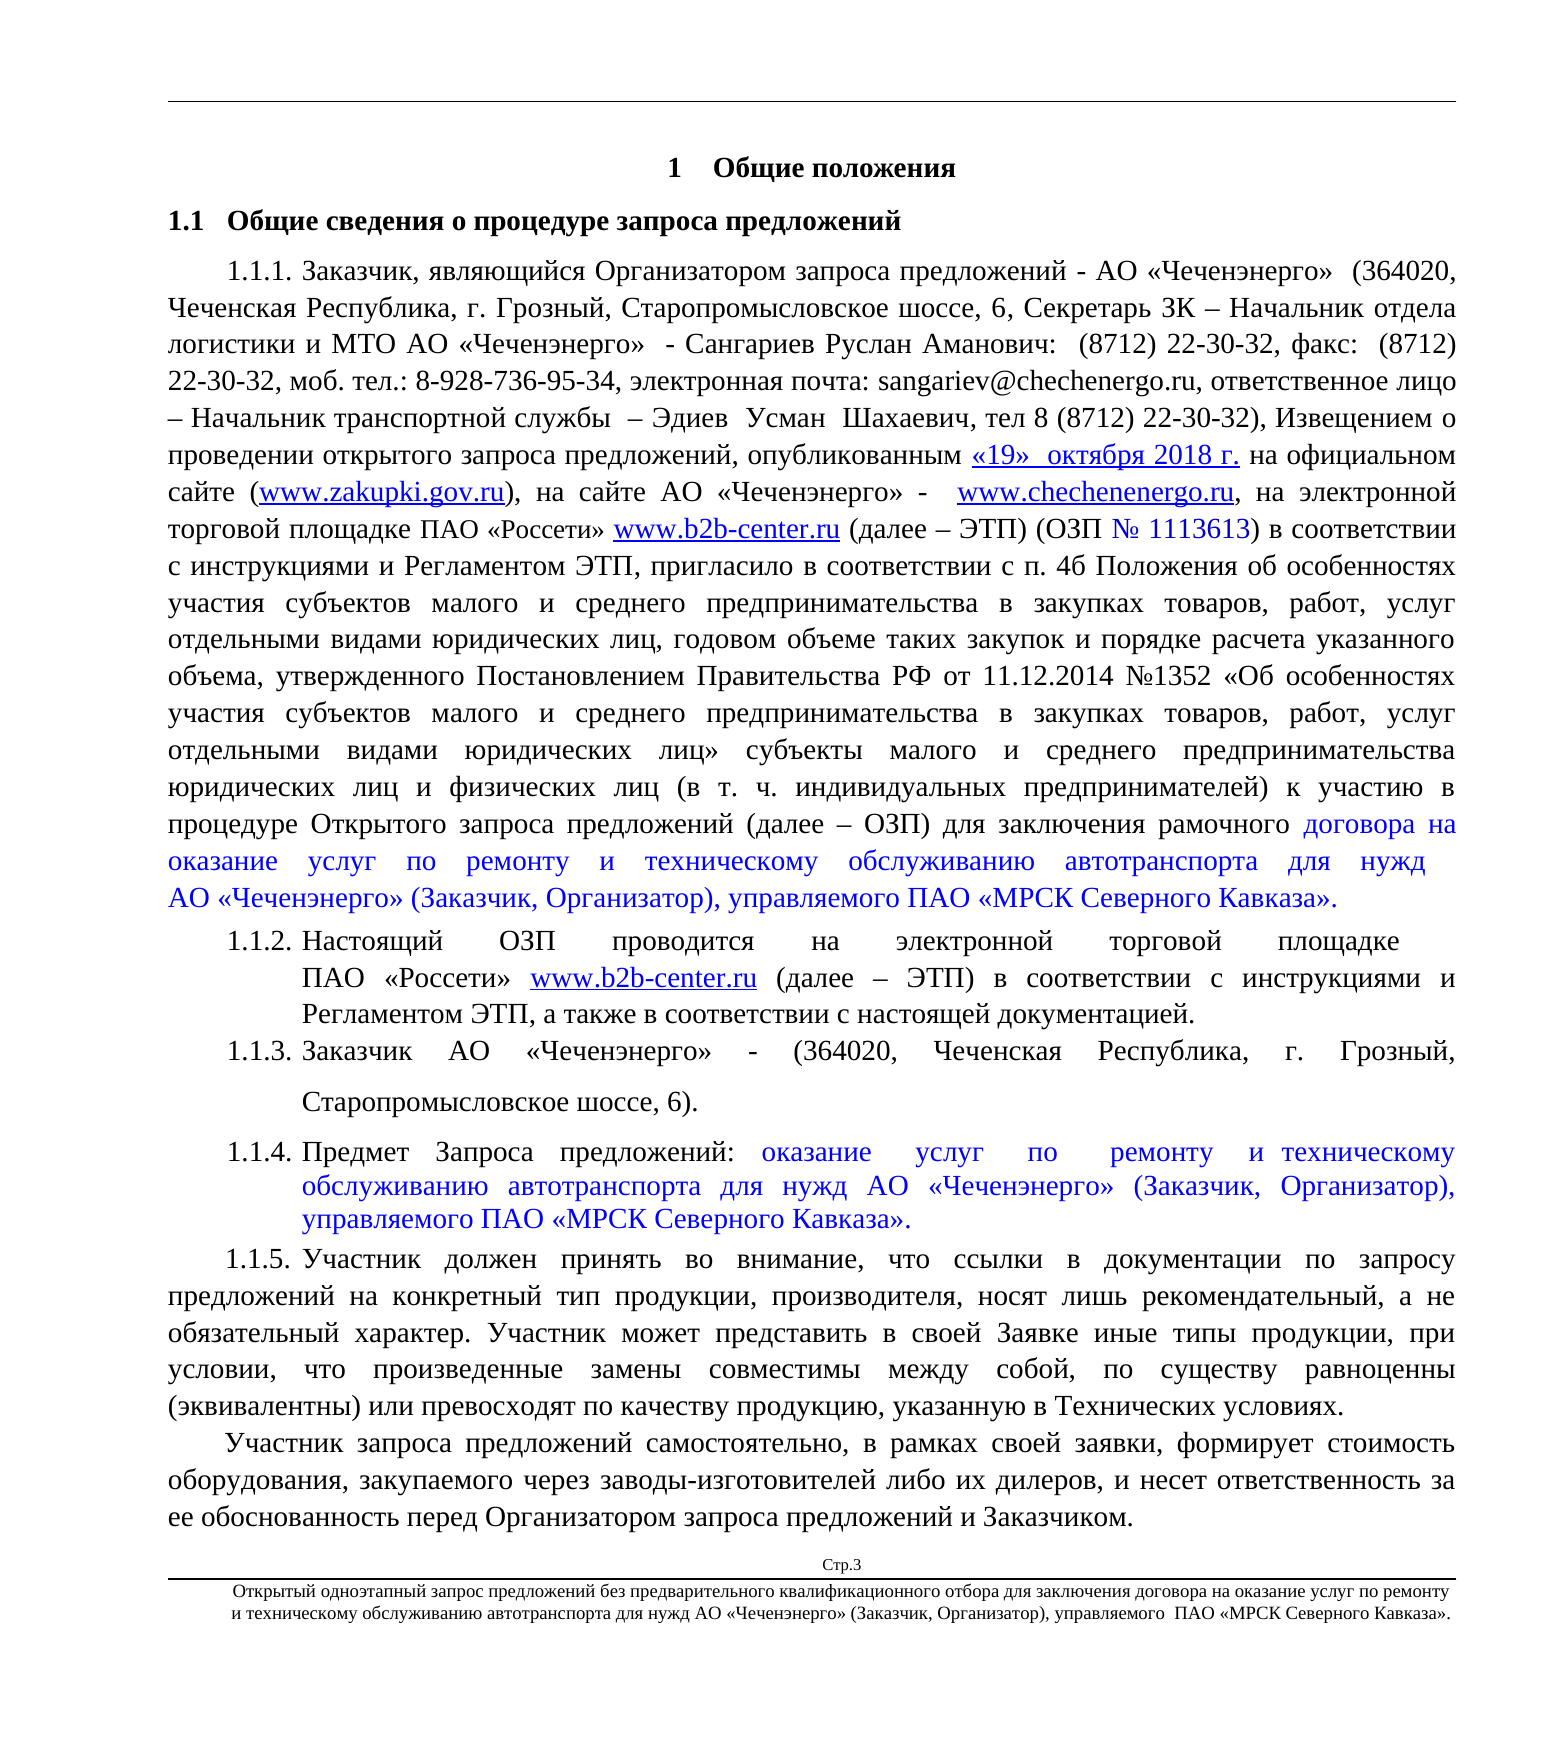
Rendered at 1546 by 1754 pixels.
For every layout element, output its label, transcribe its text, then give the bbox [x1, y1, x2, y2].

list Заказчик АО «Чеченэнерго» - (364020, Чеченская Республика, г. Грозный, Старопромысловское шоссе, 6). [227, 1033, 1456, 1117]
list Участник должен принять во внимание, что ссылки в документации по запросу предложений на конкретный тип продукции, производителя, носят лишь рекомендательный, а не обязательный характер. Участник может представить в своей Заявке иные типы продукции, при условии, что произведенные замены совместимы между собой, по существу равноценны (эквивалентны) или превосходят по качеству продукцию, указанную в Технических условиях. [168, 1241, 1456, 1422]
text Участник запроса предложений самостоятельно, в рамках своей заявки, формирует стоимость оборудования, закупаемого через заводы-изготовителей либо их дилеров, и несет ответственность за ее обоснованность перед Организатором запроса предложений и Заказчиком. [168, 1425, 1456, 1533]
list Предмет Запроса предложений: оказание услуг по ремонту и техническому обслуживанию автотранспорта для нужд АО «Чеченэнерго» (Заказчик, Организатор), управляемого ПАО «МРСК Северного Кавказа». [227, 1134, 1456, 1235]
subtitle Общие положения [166, 150, 1456, 183]
subtitle Общие сведения о процедуре запроса предложений [168, 203, 1456, 237]
list Заказчик, являющийся Организатором запроса предложений - АО «Чеченэнерго» (364020, Чеченская Республика, г. Грозный, Старопромысловское шоссе, 6, Секретарь ЗК – Начальник отдела логистики и МТО АО «Чеченэнерго» - Сангариев Руслан Аманович: (8712) 22-30-32, факс: (8712) 22-30-32, моб. тел.: 8-928-736-95-34, электронная почта: sangariev@chechenergo.ru, ответственное лицо – Начальник транспортной службы – Эдиев Усман Шахаевич, тел 8 (8712) 22-30-32), Извещением о проведении открытого запроса предложений, опубликованным «19» октября 2018 г. на официальном сайте (www.zakupki.gov.ru), на сайте АО «Чеченэнерго» - www.chechenenergo.ru, на электронной торговой площадке ПАО «Россети» www.b2b-center.ru (далее – ЭТП) (ОЗП № 1113613) в соответствии с инструкциями и Регламентом ЭТП, пригласило в соответствии с п. 4б Положения об особенностях участия субъектов малого и среднего предпринимательства в закупках товаров, работ, услуг отдельными видами юридических лиц, годовом объеме таких закупок и порядке расчета указанного объема, утвержденного Постановлением Правительства РФ от 11.12.2014 №1352 «Об особенностях участия субъектов малого и среднего предпринимательства в закупках товаров, работ, услуг отдельными видами юридических лиц» субъекты малого и среднего предпринимательства юридических лиц и физических лиц (в т. ч. индивидуальных предпринимателей) к участию в процедуре Открытого запроса предложений (далее – ОЗП) для заключения рамочного договора на оказание услуг по ремонту и техническому обслуживанию автотранспорта для нужд АО «Чеченэнерго» (Заказчик, Организатор), управляемого ПАО «МРСК Северного Кавказа». [168, 253, 1456, 913]
list Настоящий ОЗП проводится на электронной торговой площадке ПАО «Россети» www.b2b-center.ru (далее – ЭТП) в соответствии с инструкциями и Регламентом ЭТП, а также в соответствии с настоящей документацией. [227, 923, 1456, 1030]
